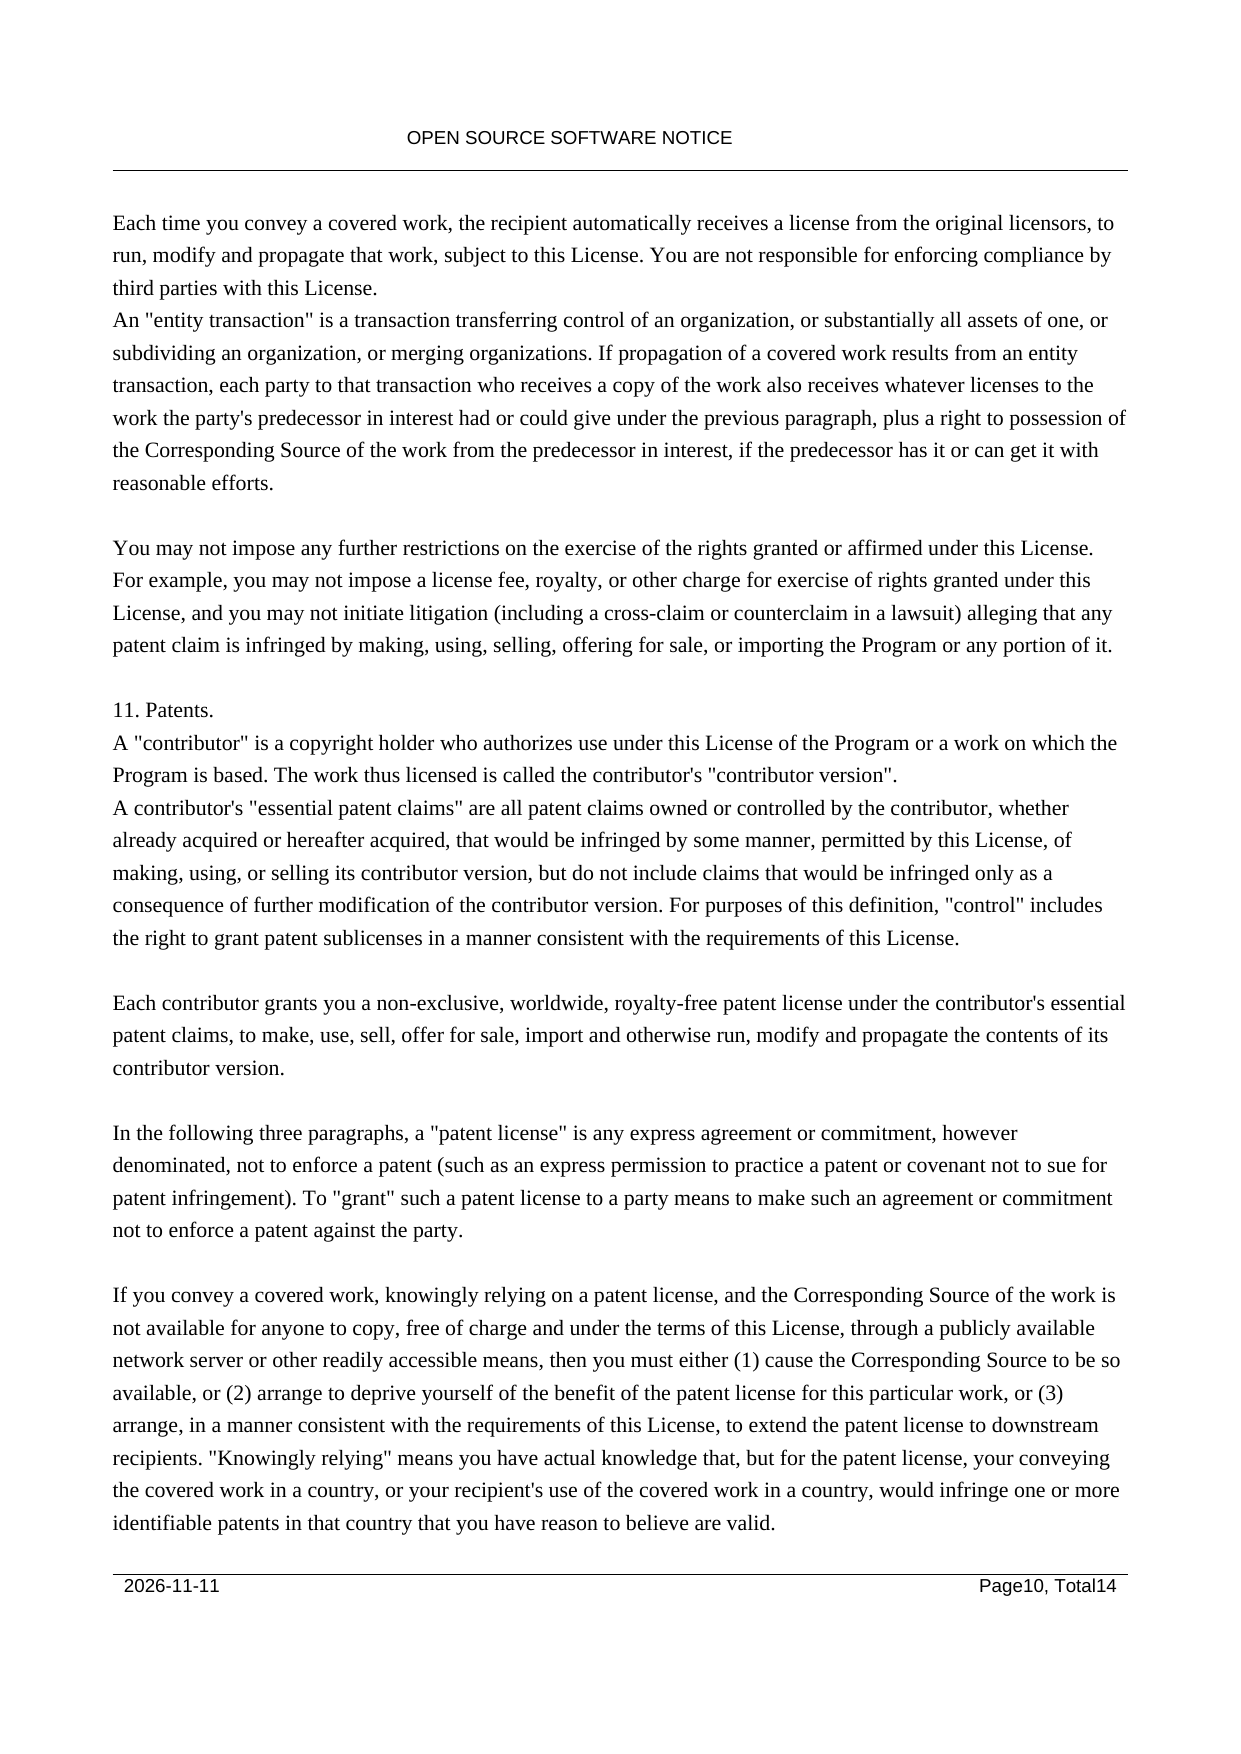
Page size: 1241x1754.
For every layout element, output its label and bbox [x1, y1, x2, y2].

text [112, 206, 1128, 1539]
